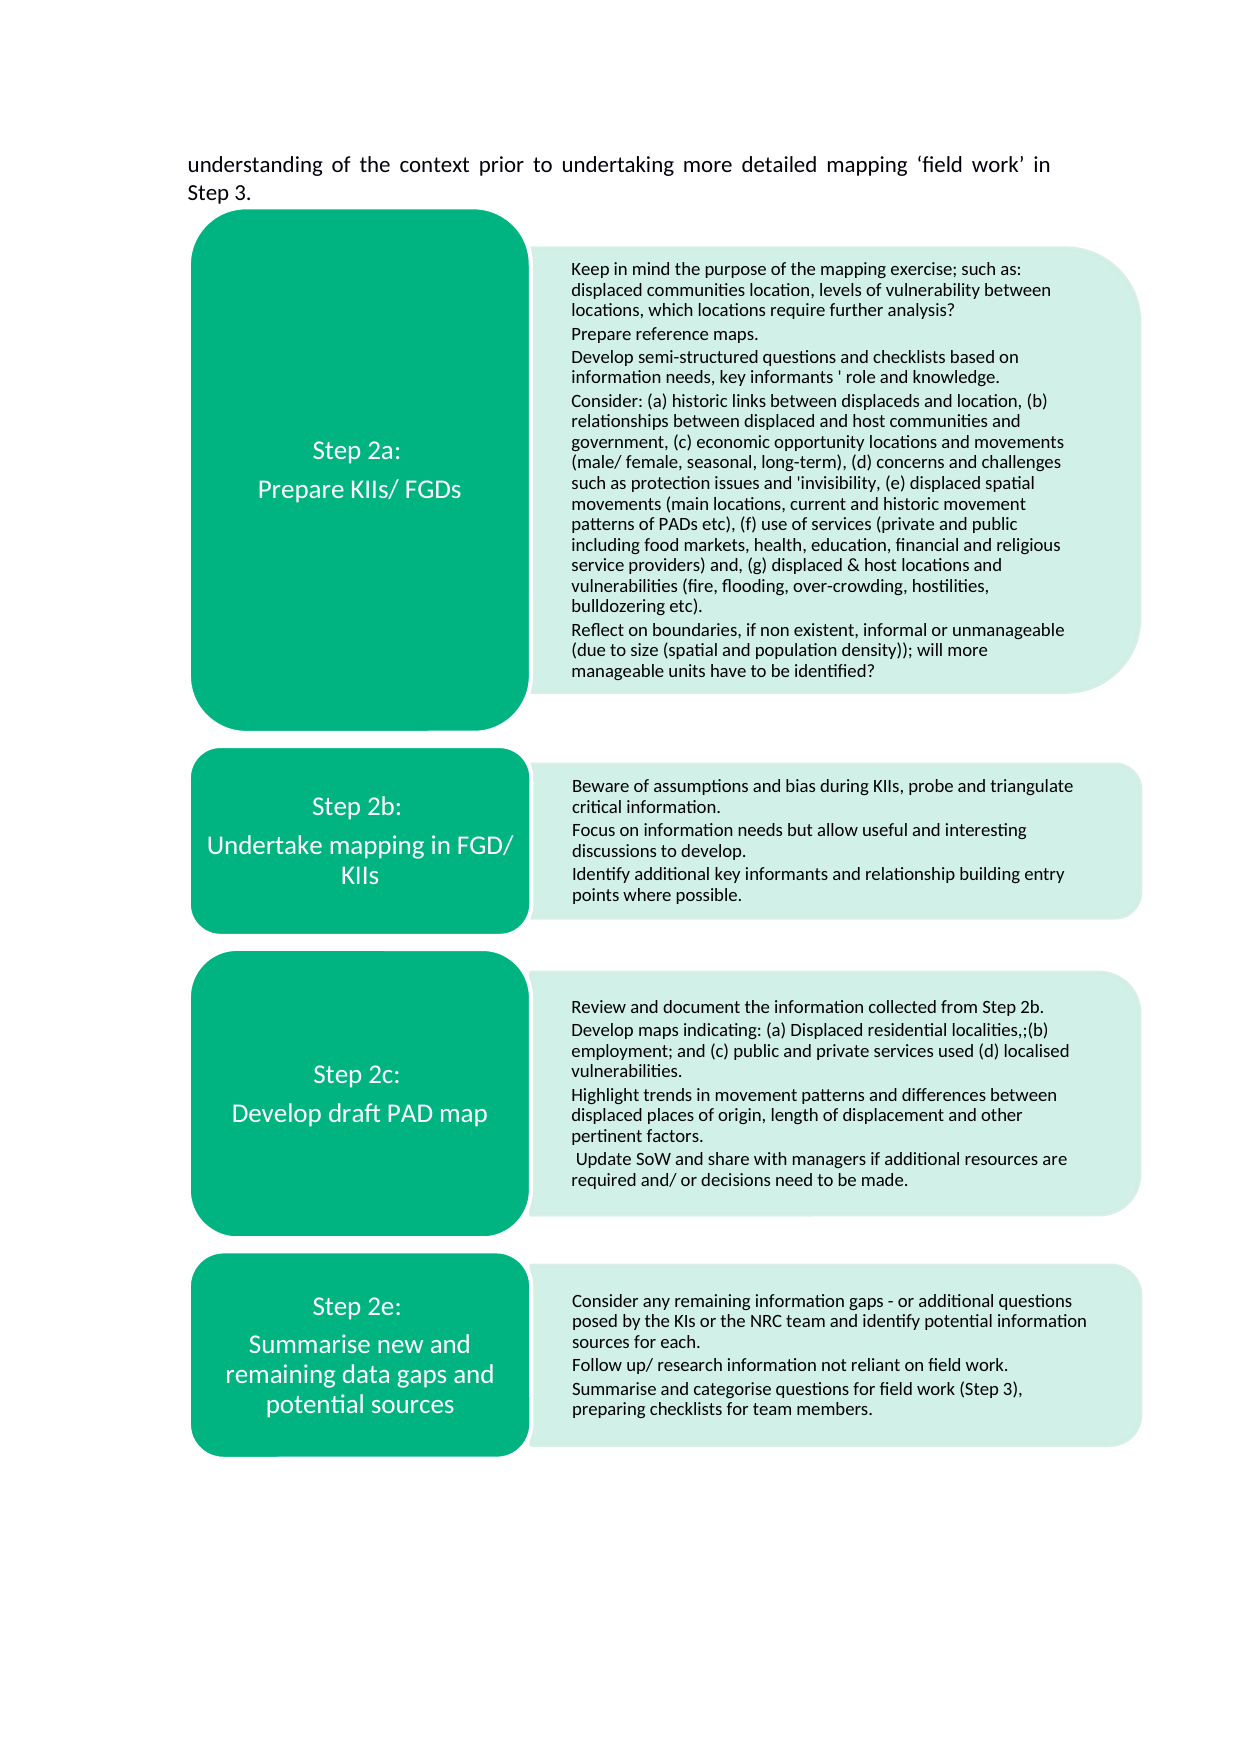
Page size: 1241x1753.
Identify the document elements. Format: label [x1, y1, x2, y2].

text [187, 150, 1053, 206]
